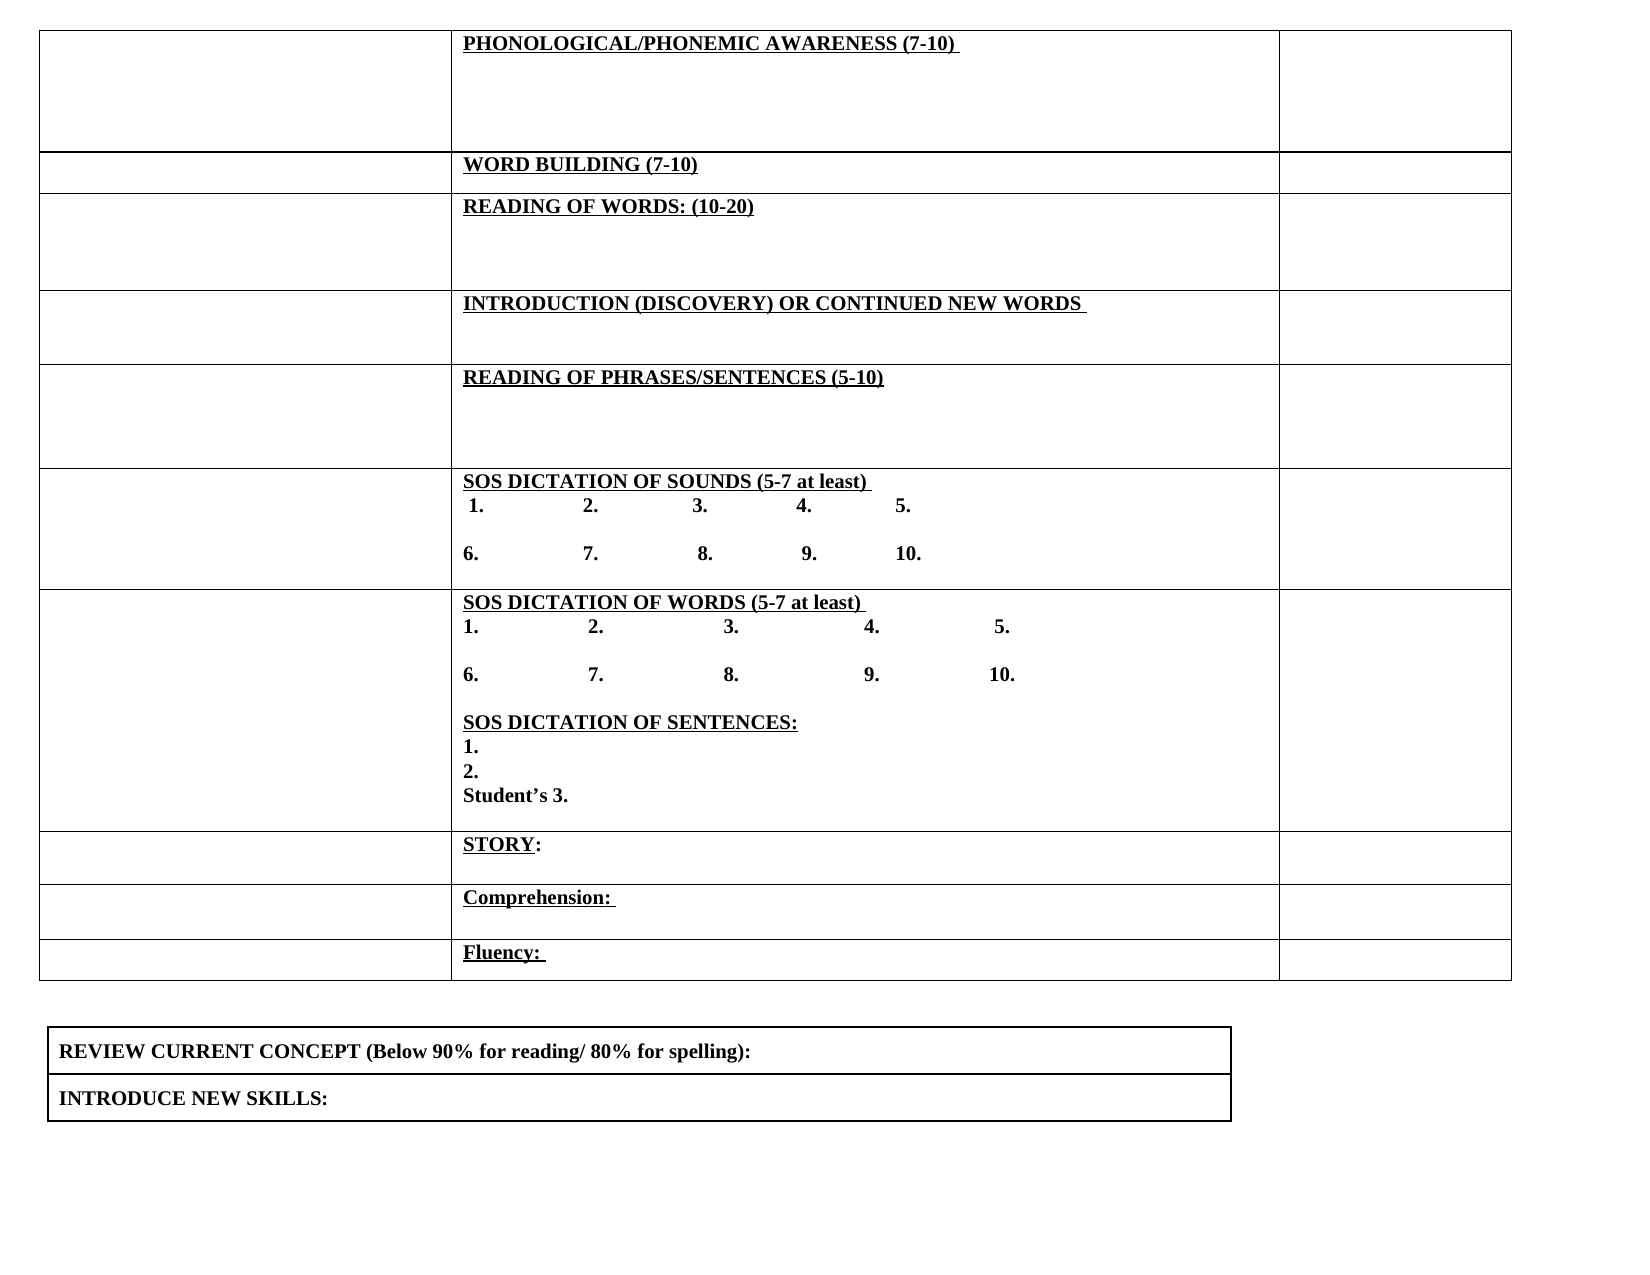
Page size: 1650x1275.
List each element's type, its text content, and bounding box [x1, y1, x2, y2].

table_cell [40, 365, 451, 468]
table_cell SOS DICTATION OF WORDS (5-7 at least) 1. 2. 3. 4. 5. 6. 7. 8. 9. 10. SOS DICTATION OF SENTENCES: 1. 2. Student’s 3. [452, 590, 1279, 831]
table_cell [1280, 291, 1511, 363]
table_cell [1280, 885, 1511, 938]
table_cell READING OF PHRASES/SENTENCES (5-10) [452, 365, 1279, 468]
table_cell STORY: [452, 832, 1279, 884]
table_cell [40, 940, 451, 980]
table_cell [1280, 31, 1511, 151]
table_cell [1280, 194, 1511, 290]
table_cell [40, 153, 451, 193]
table_cell Comprehension: [452, 885, 1279, 938]
table_cell [40, 194, 451, 290]
table_cell [40, 291, 451, 363]
table_cell [1280, 153, 1511, 193]
table_cell INTRODUCE NEW SKILLS: [49, 1075, 1230, 1120]
table_cell [1280, 832, 1511, 884]
table_cell [1280, 940, 1511, 980]
table_cell [40, 832, 451, 884]
table_header REVIEW CURRENT CONCEPT (Below 90% for reading/ 80% for spelling): [49, 1028, 1230, 1073]
table_cell [40, 590, 451, 831]
table_cell INTRODUCTION (DISCOVERY) OR CONTINUED NEW WORDS [452, 291, 1279, 363]
table_cell WORD BUILDING (7-10) [452, 153, 1279, 193]
table_cell SOS DICTATION OF SOUNDS (5-7 at least) 1. 2. 3. 4. 5. 6. 7. 8. 9. 10. [452, 469, 1279, 589]
table_cell PHONOLOGICAL/PHONEMIC AWARENESS (7-10) [452, 31, 1279, 151]
table_cell [40, 885, 451, 938]
table_cell READING OF WORDS: (10-20) [452, 194, 1279, 290]
table_cell [1280, 469, 1511, 589]
table_cell [40, 31, 451, 151]
table_cell [40, 469, 451, 589]
table_cell [1280, 590, 1511, 831]
table_cell Fluency: [452, 940, 1279, 980]
table_cell [1280, 365, 1511, 468]
